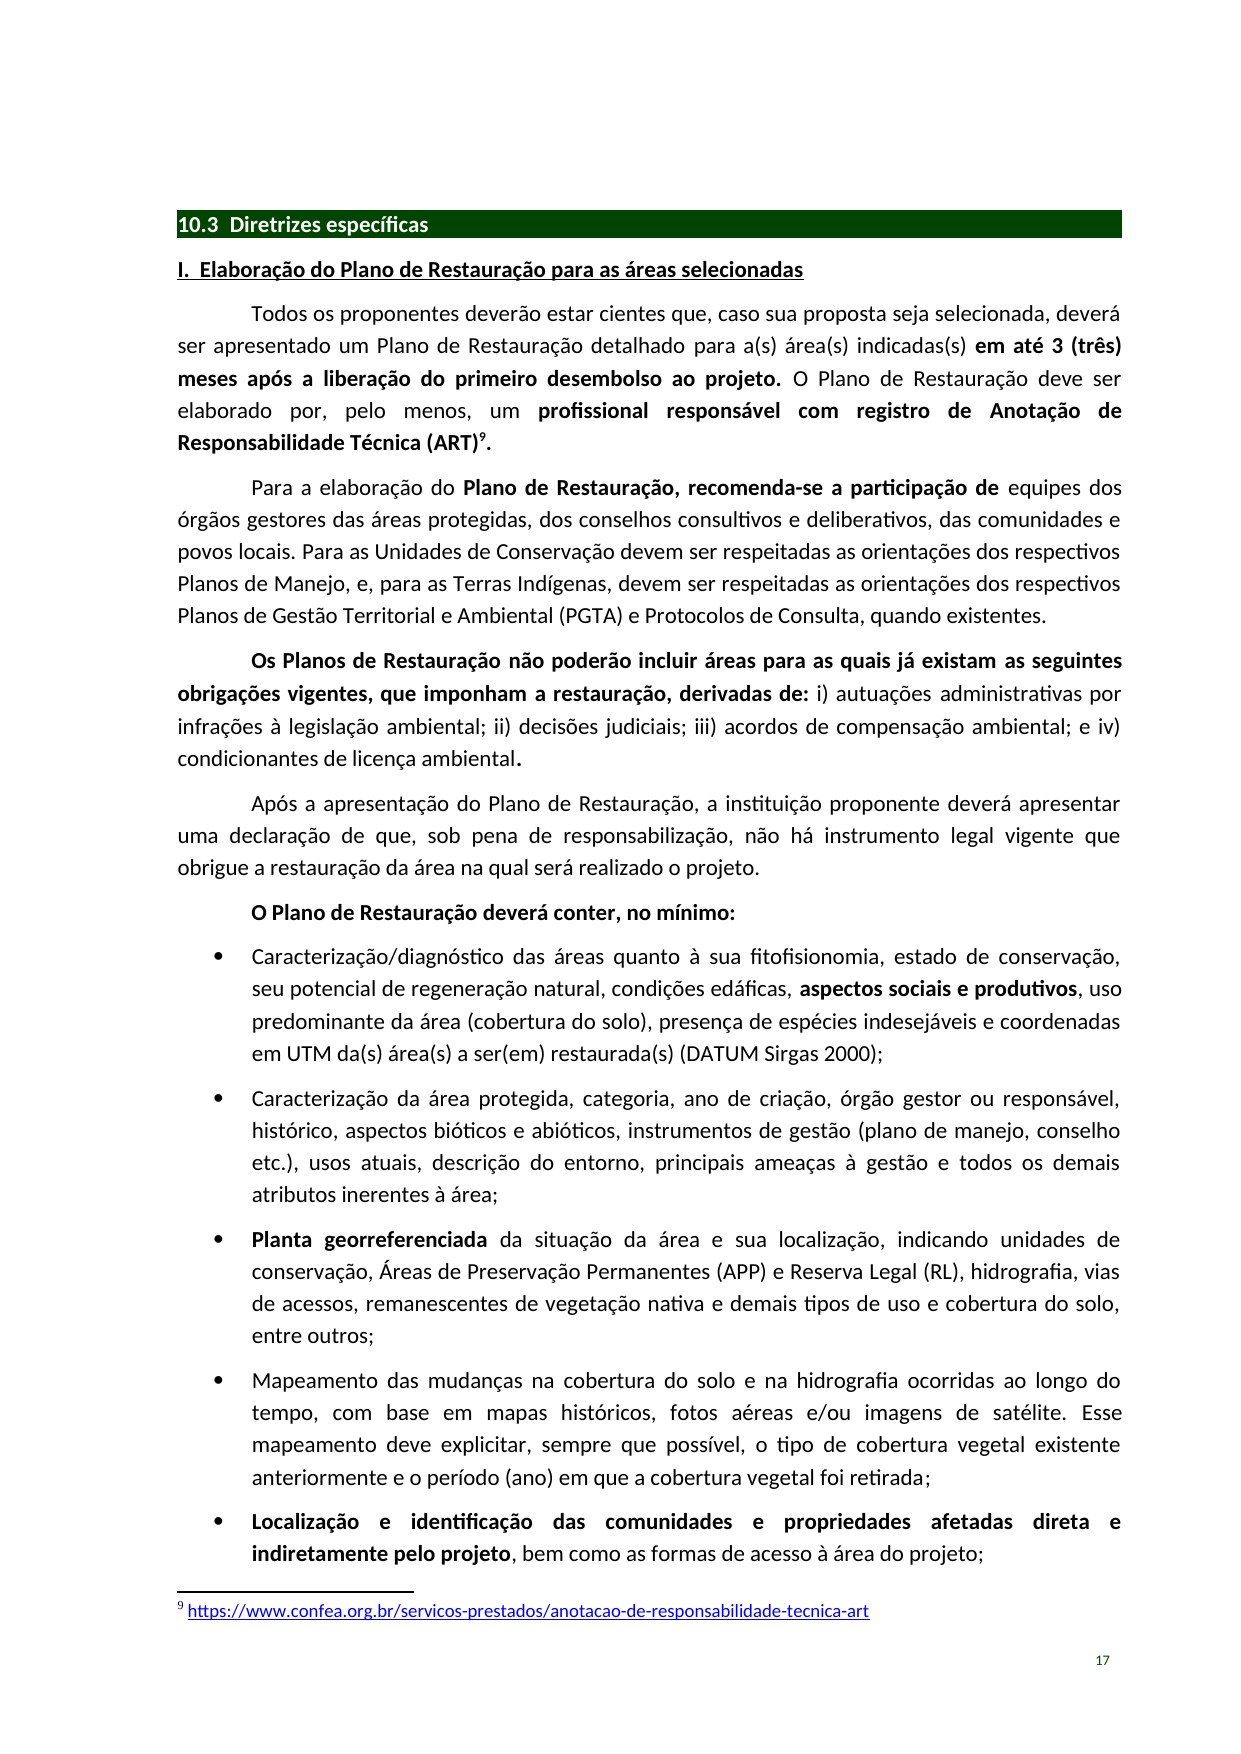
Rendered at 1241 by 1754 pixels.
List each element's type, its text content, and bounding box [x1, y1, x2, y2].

text Após a apresentação do Plano de Restauração, a instituição proponente deverá apresentar uma declaração de que, sob pena de responsabilização, não há instrumento legal vigente que obrigue a restauração da área na qual será realizado o projeto. [177, 789, 1122, 881]
list Caracterização da área protegida, categoria, ano de criação, órgão gestor ou responsável, histórico, aspectos bióticos e abióticos, instrumentos de gestão (plano de manejo, conselho etc.), usos atuais, descrição do entorno, principais ameaças à gestão e todos os demais atributos inerentes à área; [214, 1084, 1122, 1208]
text O Plano de Restauração deverá conter, no mínimo: [177, 898, 1122, 926]
list Mapeamento das mudanças na cobertura do solo e na hidrografia ocorridas ao longo do tempo, com base em mapas históricos, fotos aéreas e/ou imagens de satélite. Esse mapeamento deve explicitar, sempre que possível, o tipo de cobertura vegetal existente anteriormente e o período (ano) em que a cobertura vegetal foi retirada; [214, 1366, 1122, 1491]
list Caracterização/diagnóstico das áreas quanto à sua fitofisionomia, estado de conservação, seu potencial de regeneração natural, condições edáficas, aspectos sociais e produtivos, uso predominante da área (cobertura do solo), presença de espécies indesejáveis e coordenadas em UTM da(s) área(s) a ser(em) restaurada(s) (DATUM Sirgas 2000); [214, 942, 1122, 1067]
text Todos os proponentes deverão estar cientes que, caso sua proposta seja selecionada, deverá ser apresentado um Plano de Restauração detalhado para a(s) área(s) indicadas(s) em até 3 (três) meses após a liberação do primeiro desembolso ao projeto. O Plano de Restauração deve ser elaborado por, pelo menos, um profissional responsável com registro de Anotação de Responsabilidade Técnica (ART). [177, 299, 1122, 456]
list Localização e identificação das comunidades e propriedades afetadas direta e indiretamente pelo projeto, bem como as formas de acesso à área do projeto; [214, 1507, 1122, 1568]
subtitle Diretrizes específicas [177, 210, 1122, 238]
list Planta georreferenciada da situação da área e sua localização, indicando unidades de conservação, Áreas de Preservação Permanentes (APP) e Reserva Legal (RL), hidrografia, vias de acessos, remanescentes de vegetação nativa e demais tipos de uso e cobertura do solo, entre outros; [214, 1225, 1122, 1349]
text Os Planos de Restauração não poderão incluir áreas para as quais já existam as seguintes obrigações vigentes, que imponham a restauração, derivadas de: i) autuações administrativas por infrações à legislação ambiental; ii) decisões judiciais; iii) acordos de compensação ambiental; e iv) condicionantes de licença ambiental. [177, 646, 1122, 772]
subtitle I. Elaboração do Plano de Restauração para as áreas selecionadas [177, 255, 1122, 283]
text Para a elaboração do Plano de Restauração, recomenda-se a participação de equipes dos órgãos gestores das áreas protegidas, dos conselhos consultivos e deliberativos, das comunidades e povos locais. Para as Unidades de Conservação devem ser respeitadas as orientações dos respectivos Planos de Manejo, e, para as Terras Indígenas, devem ser respeitadas as orientações dos respectivos Planos de Gestão Territorial e Ambiental (PGTA) e Protocolos de Consulta, quando existentes. [177, 473, 1122, 629]
